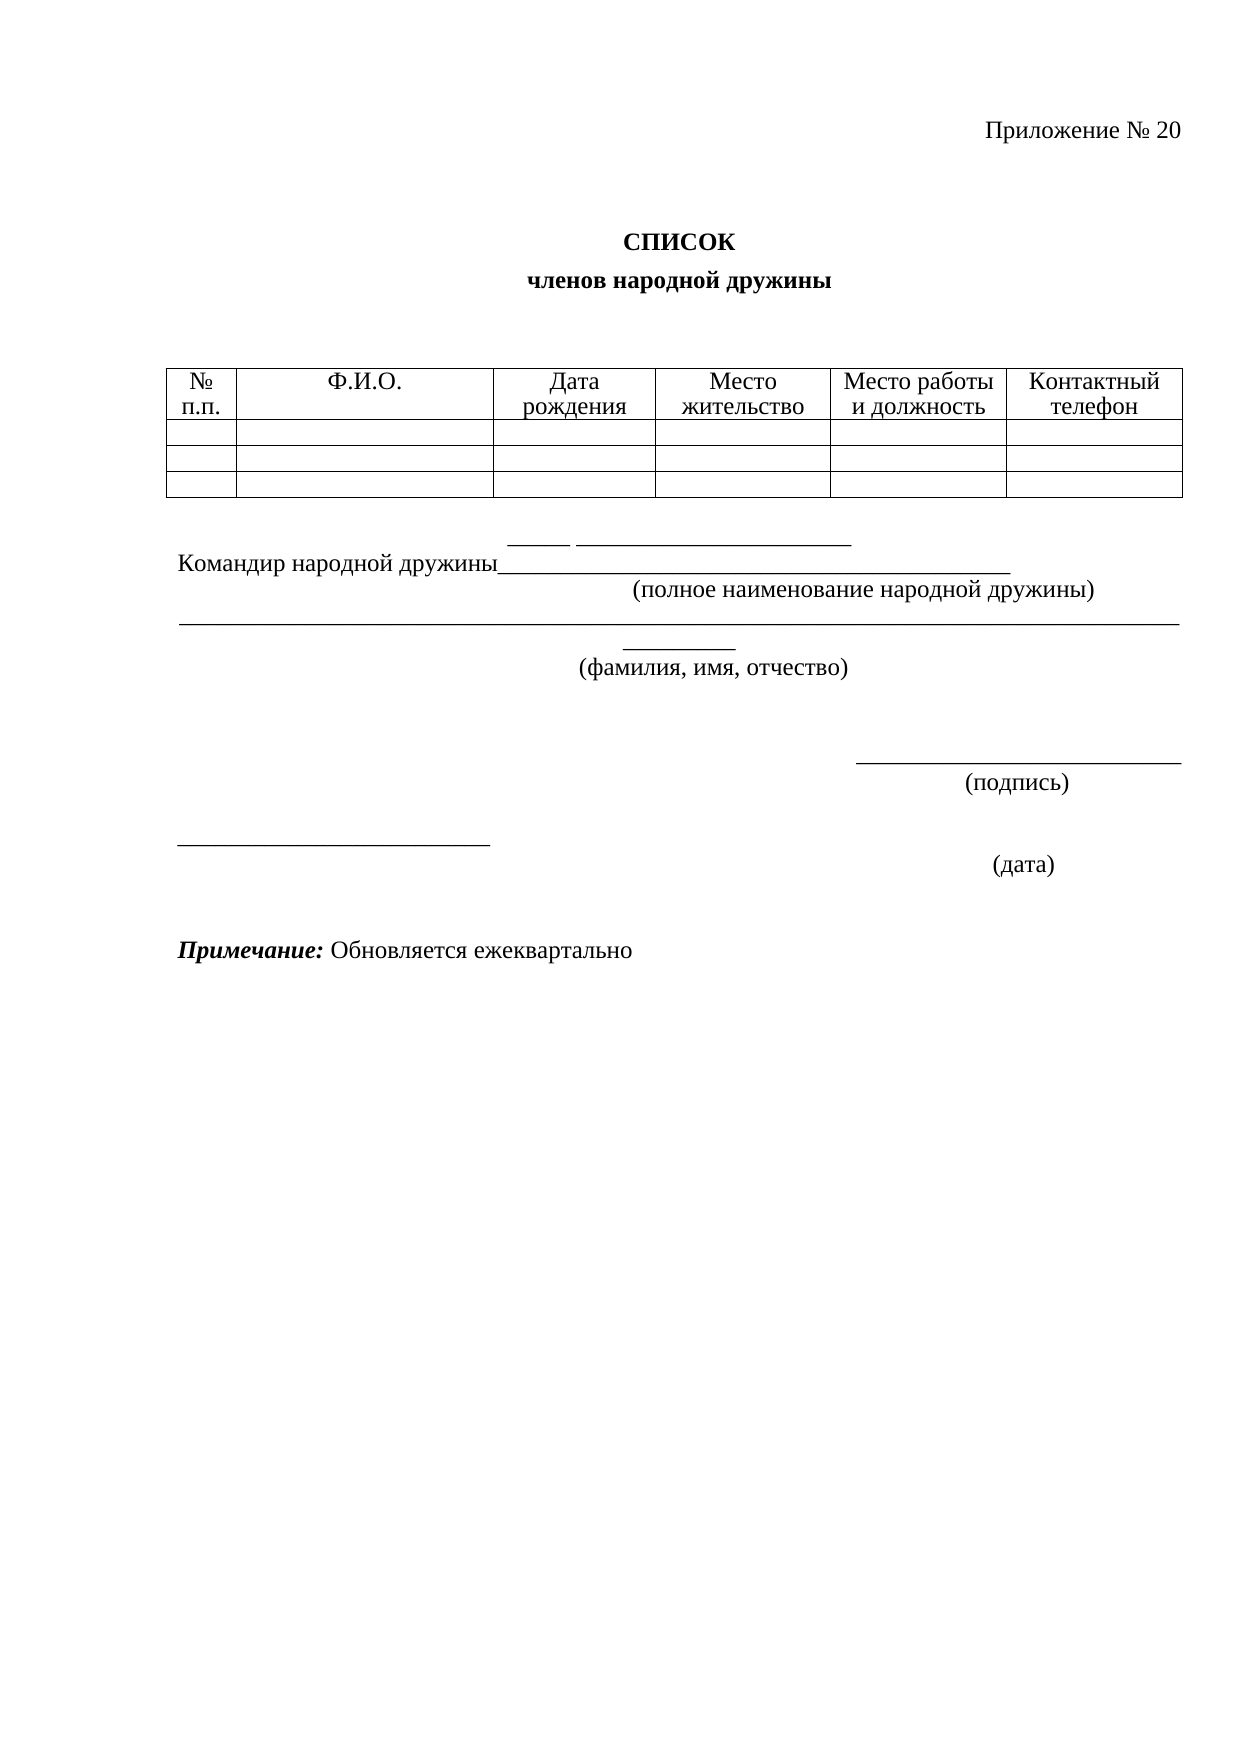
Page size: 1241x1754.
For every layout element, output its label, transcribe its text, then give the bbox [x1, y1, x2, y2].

text Приложение № 20 [650, 118, 1181, 143]
table_cell [656, 446, 830, 471]
table_header Место работы и должность [831, 369, 1006, 419]
table_cell [237, 472, 493, 497]
table_cell [1007, 446, 1182, 471]
text _________________________ [177, 796, 1181, 849]
table_cell [494, 420, 655, 445]
table_header Дата рождения [494, 369, 655, 419]
text (полное наименование народной дружины) [177, 577, 1181, 602]
table_cell [237, 446, 493, 471]
table_cell [494, 446, 655, 471]
table_cell [656, 420, 830, 445]
table_header № п.п. [167, 369, 236, 419]
table_cell [831, 420, 1006, 445]
table_cell [831, 472, 1006, 497]
table_cell [831, 446, 1006, 471]
table_cell [494, 472, 655, 497]
text __________________________ [177, 738, 1181, 767]
text СПИСОК [177, 231, 1181, 256]
table_cell [167, 420, 236, 445]
table_cell [656, 472, 830, 497]
text Командир народной дружины_________________________________________ [177, 548, 1181, 577]
table_cell [237, 420, 493, 445]
text Примечание: Обновляется ежеквартально [177, 935, 1181, 964]
table_header Ф.И.О. [237, 369, 493, 419]
text (подпись) [177, 767, 1181, 796]
text _________________________________________________________________________________________ [177, 602, 1181, 652]
table_header Место жительство [656, 369, 830, 419]
text (дата) [177, 849, 1181, 877]
text _____ ______________________ [177, 523, 1181, 548]
text членов народной дружины [177, 268, 1181, 293]
text (фамилия, имя, отчество) [177, 652, 1181, 681]
table_cell [167, 446, 236, 471]
table_cell [167, 472, 236, 497]
table_cell [1007, 472, 1182, 497]
table_cell [1007, 420, 1182, 445]
table_header Контактный телефон [1007, 369, 1182, 419]
